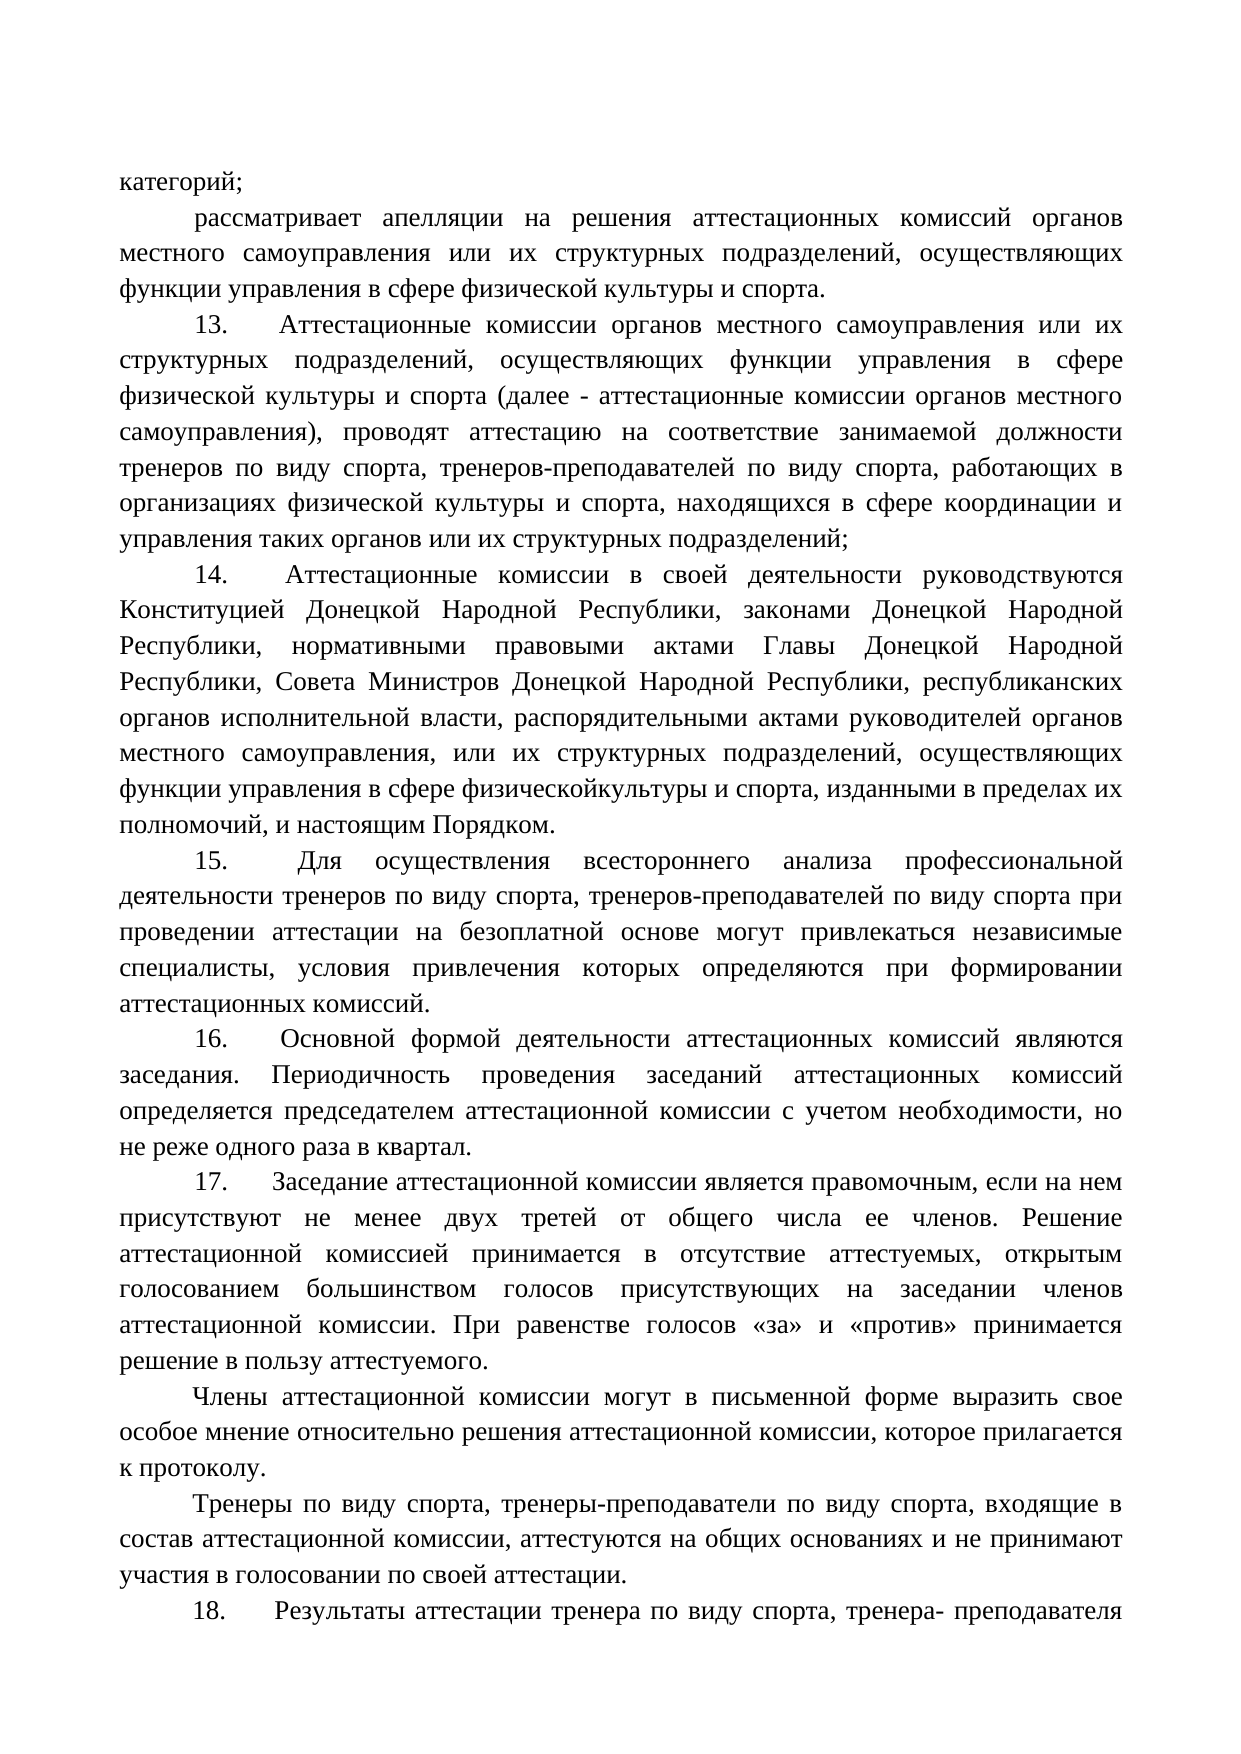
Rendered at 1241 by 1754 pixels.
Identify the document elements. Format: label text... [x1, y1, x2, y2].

text Тренеры по виду спорта, тренеры-преподаватели по виду спорта, входящие в состав аттестационной комиссии, аттестуются на общих основаниях и не принимают участия в голосовании по своей аттестации. [119, 1487, 1124, 1589]
list Для осуществления всестороннего анализа профессиональной деятельности тренеров по виду спорта, тренеров-преподавателей по виду спорта при проведении аттестации на безоплатной основе могут привлекаться независимые специалисты, условия привлечения которых определяются при формировании аттестационных комиссий. [119, 844, 1124, 1018]
text Члены аттестационной комиссии могут в письменной форме выразить свое особое мнение относительно решения аттестационной комиссии, которое прилагается к протоколу. [119, 1380, 1124, 1482]
list Основной формой деятельности аттестационных комиссий являются заседания. Периодичность проведения заседаний аттестационных комиссий определяется председателем аттестационной комиссии с учетом необходимости, но не реже одного раза в квартал. [119, 1022, 1124, 1161]
text рассматривает апелляции на решения аттестационных комиссий органов местного самоуправления или их структурных подразделений, осуществляющих функции управления в сфере физической культуры и спорта. [119, 201, 1124, 303]
list Аттестационные комиссии органов местного самоуправления или их структурных подразделений, осуществляющих функции управления в сфере физической культуры и спорта (далее - аттестационные комиссии органов местного самоуправления), проводят аттестацию на соответствие занимаемой должности тренеров по виду спорта, тренеров-преподавателей по виду спорта, работающих в организациях физической культуры и спорта, находящихся в сфере координации и управления таких органов или их структурных подразделений; [119, 308, 1124, 553]
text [119, 165, 1124, 196]
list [119, 1594, 1124, 1625]
list Аттестационные комиссии в своей деятельности руководствуются Конституцией Донецкой Народной Республики, законами Донецкой Народной Республики, нормативными правовыми актами Главы Донецкой Народной Республики, Совета Министров Донецкой Народной Республики, республиканских органов исполнительной власти, распорядительными актами руководителей органов местного самоуправления, или их структурных подразделений, осуществляющих функции управления в сфере физическойкультуры и спорта, изданными в пределах их полномочий, и настоящим Порядком. [119, 558, 1124, 839]
list Заседание аттестационной комиссии является правомочным, если на нем присутствуют не менее двух третей от общего числа ее членов. Решение аттестационной комиссией принимается в отсутствие аттестуемых, открытым голосованием большинством голосов присутствующих на заседании членов аттестационной комиссии. При равенстве голосов «за» и «против» принимается решение в пользу аттестуемого. [119, 1165, 1124, 1375]
